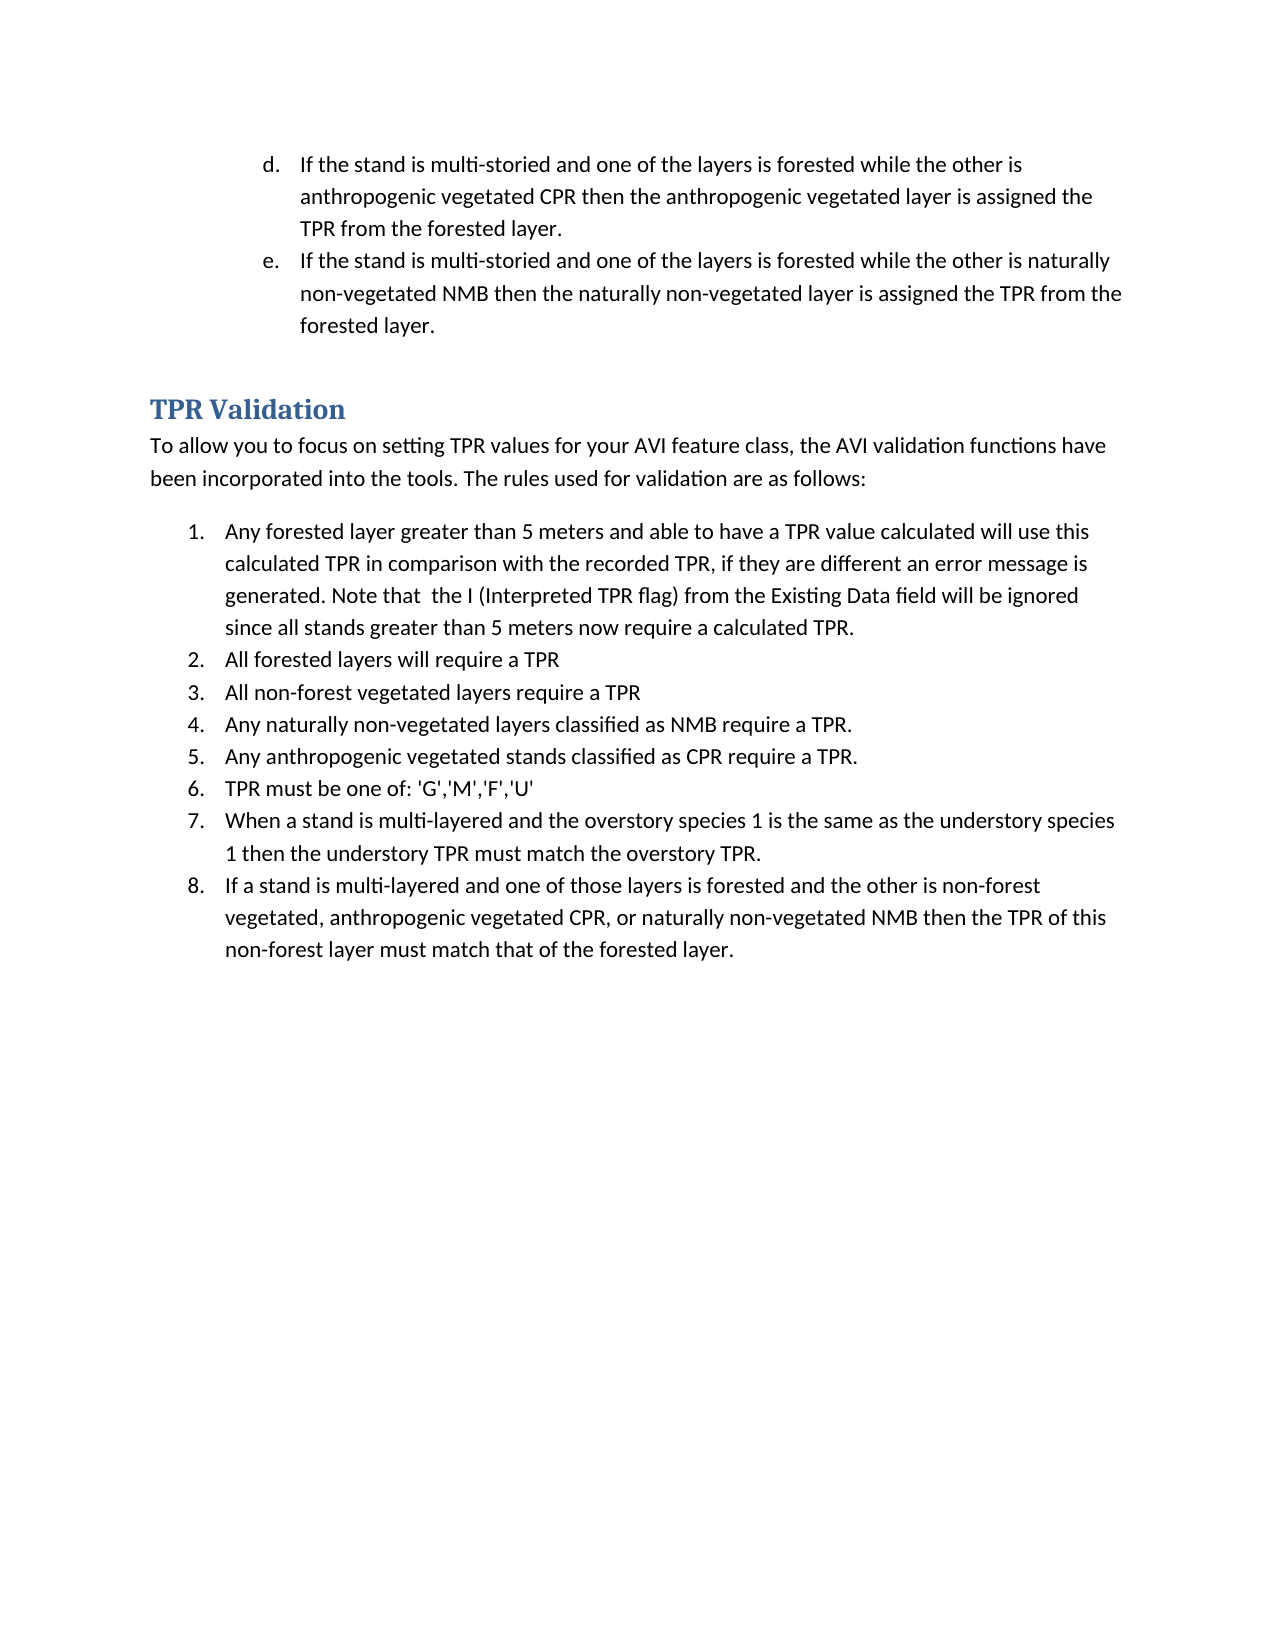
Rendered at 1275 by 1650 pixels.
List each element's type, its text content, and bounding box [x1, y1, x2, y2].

list If the stand is multi-storied and one of the layers is forested while the other is anthropogenic vegetated CPR then the anthropogenic vegetated layer is assigned the TPR from the forested layer. [262, 150, 1125, 242]
subtitle TPR Validation [150, 393, 1125, 427]
list If a stand is multi-layered and one of those layers is forested and the other is non-forest vegetated, anthropogenic vegetated CPR, or naturally non-vegetated NMB then the TPR of this non-forest layer must match that of the forested layer. [187, 871, 1125, 963]
list If the stand is multi-storied and one of the layers is forested while the other is naturally non-vegetated NMB then the naturally non-vegetated layer is assigned the TPR from the forested layer. [262, 247, 1125, 339]
list All forested layers will require a TPR [187, 646, 1125, 674]
list Any anthropogenic vegetated stands classified as CPR require a TPR. [187, 742, 1125, 770]
text To allow you to focus on setting TPR values for your AVI feature class, the AVI validation functions have been incorporated into the tools. The rules used for validation are as follows: [150, 432, 1125, 492]
list TPR must be one of: 'G','M','F','U' [187, 774, 1125, 802]
list Any naturally non-vegetated layers classified as NMB require a TPR. [187, 710, 1125, 738]
list When a stand is multi-layered and the overstory species 1 is the same as the understory species 1 then the understory TPR must match the overstory TPR. [187, 807, 1125, 867]
list Any forested layer greater than 5 meters and able to have a TPR value calculated will use this calculated TPR in comparison with the recorded TPR, if they are different an error message is generated. Note that the I (Interpreted TPR flag) from the Existing Data field will be ignored since all stands greater than 5 meters now require a calculated TPR. [187, 517, 1125, 641]
list All non-forest vegetated layers require a TPR [187, 678, 1125, 706]
